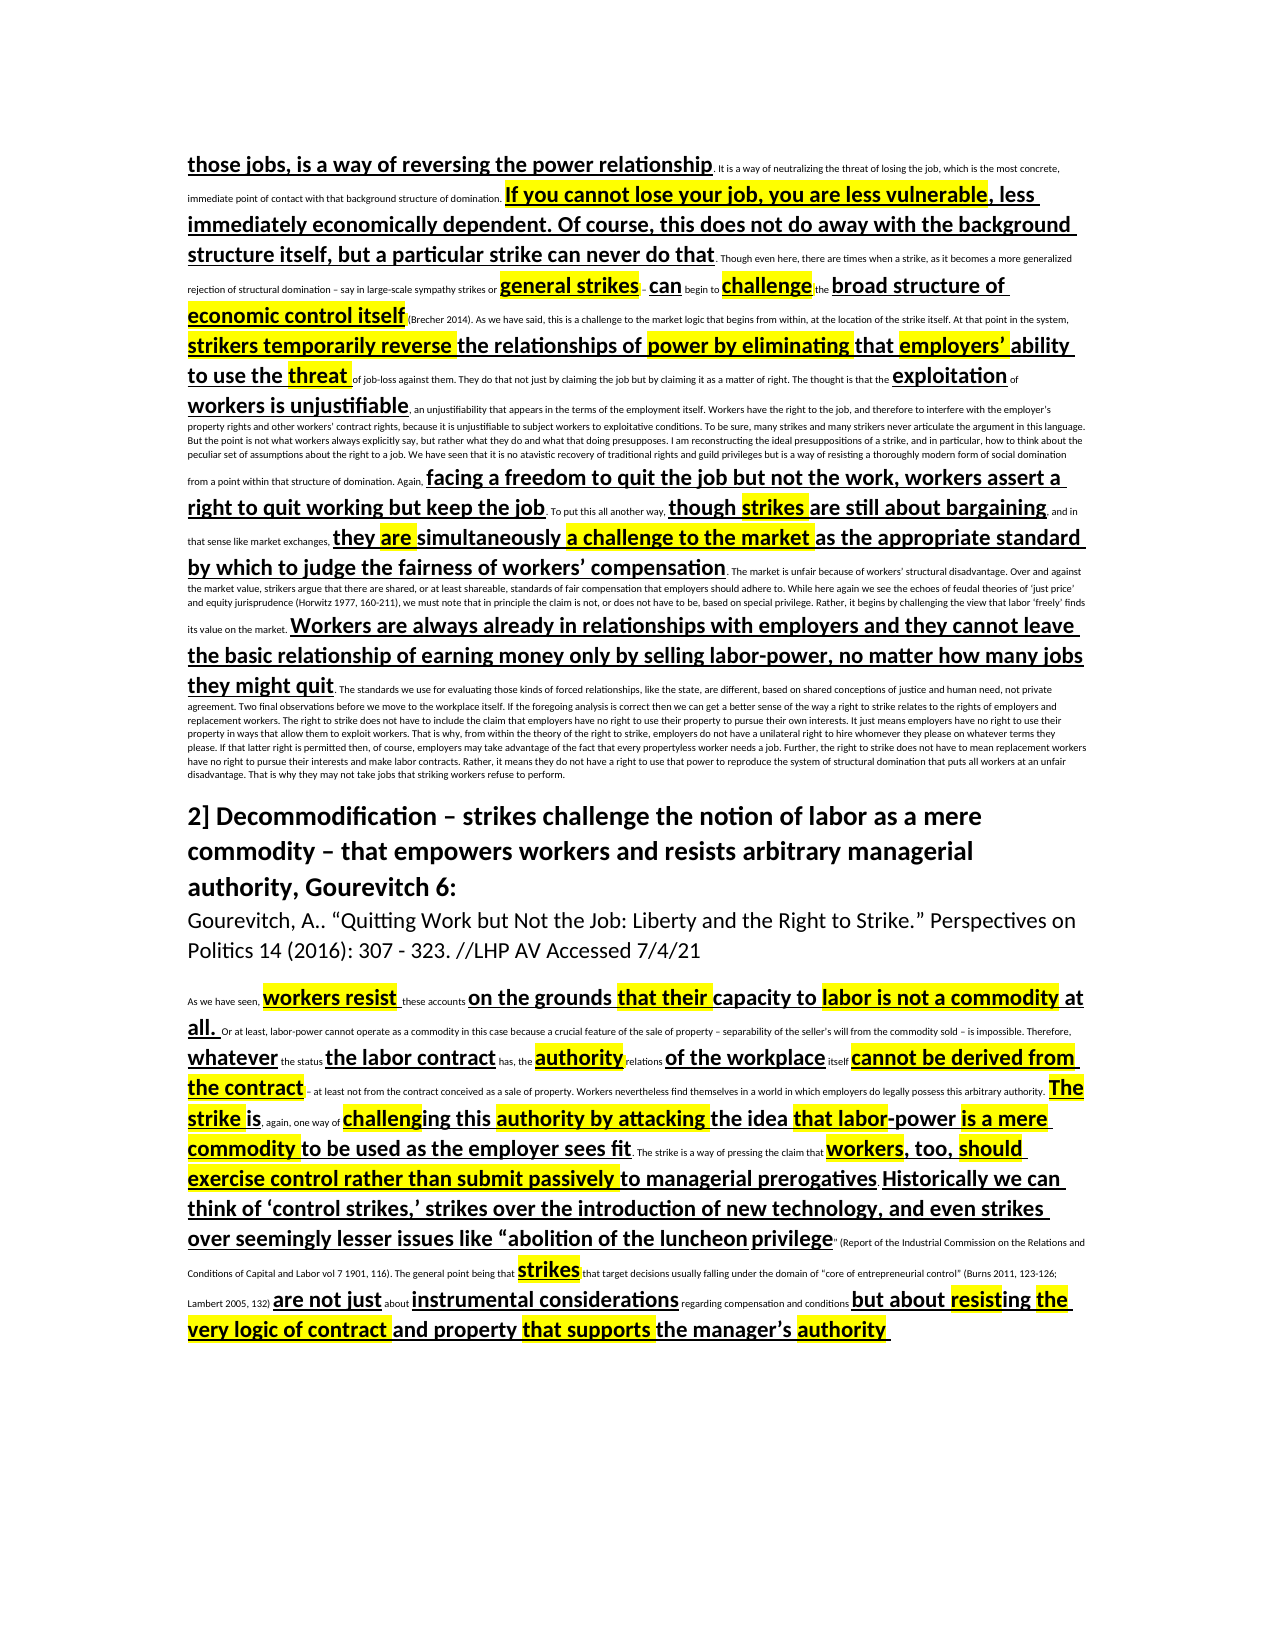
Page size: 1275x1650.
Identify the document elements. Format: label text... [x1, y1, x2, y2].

subtitle 2] Decommodification – strikes challenge the notion of labor as a mere commodity – that empowers workers and resists arbitrary managerial authority, Gourevitch 6: [187, 799, 1087, 903]
text As we have seen, workers resist these accounts on the grounds that their capacity to labor is not a commodity at all. Or at least, labor-power cannot operate as a commodity in this case because a crucial feature of the sale of property – separability of the seller’s will from the commodity sold – is impossible. Therefore, whatever the status the labor contract has, the authority relations of the workplace itself cannot be derived from the contract – at least not from the contract conceived as a sale of property. Workers nevertheless find themselves in a world in which employers do legally possess this arbitrary authority. The strike is, again, one way of challenging this authority by attacking the idea that labor-power is a mere commodity to be used as the employer sees fit. The strike is a way of pressing the claim that workers, too, should exercise control rather than submit passively to managerial prerogatives. Historically we can think of ‘control strikes,’ strikes over the introduction of new technology, and even strikes over seemingly lesser issues like “abolition of the luncheon privilege” (Report of the Industrial Commission on the Relations and Conditions of Capital and Labor vol 7 1901, 116). The general point being that strikes that target decisions usually falling under the domain of “core of entrepreneurial control” (Burns 2011, 123-126; Lambert 2005, 132) are not just about instrumental considerations regarding compensation and conditions but about resisting the very logic of contract and property that supports the manager’s authority [187, 983, 1087, 1343]
text Gourevitch, A.. “Quitting Work but Not the Job: Liberty and the Right to Strike.” Perspectives on Politics 14 (2016): 307 - 323. //LHP AV Accessed 7/4/21 [187, 906, 1087, 964]
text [187, 150, 1087, 781]
